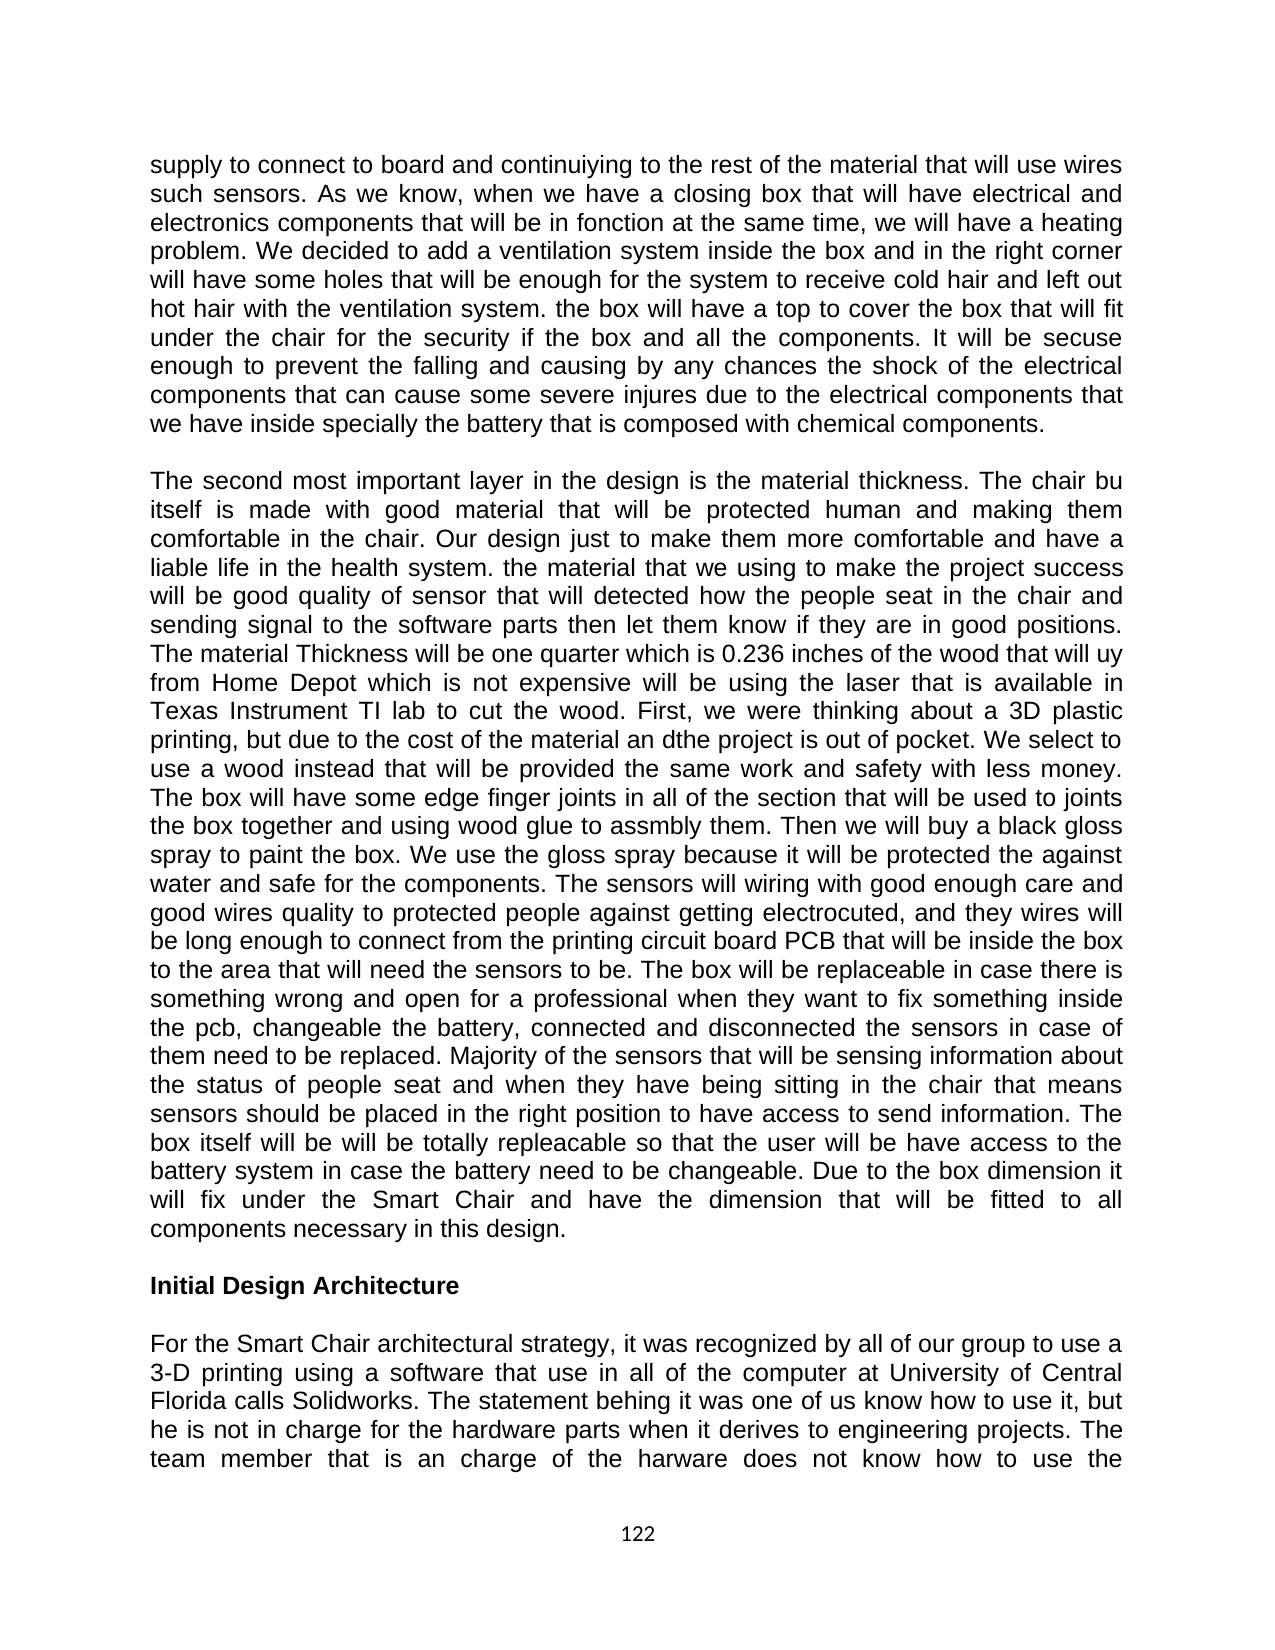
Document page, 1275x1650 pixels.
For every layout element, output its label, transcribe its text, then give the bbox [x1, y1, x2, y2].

text Initial Design Architecture [150, 1271, 1125, 1300]
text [150, 1329, 1125, 1472]
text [150, 150, 1125, 437]
text The second most important layer in the design is the material thickness. The chair bu itself is made with good material that will be protected human and making them comfortable in the chair. Our design just to make them more comfortable and have a liable life in the health system. the material that we using to make the project success will be good quality of sensor that will detected how the people seat in the chair and sending signal to the software parts then let them know if they are in good positions. The material Thickness will be one quarter which is 0.236 inches of the wood that will uy from Home Depot which is not expensive will be using the laser that is available in Texas Instrument TI lab to cut the wood. First, we were thinking about a 3D plastic printing, but due to the cost of the material an dthe project is out of pocket. We select to use a wood instead that will be provided the same work and safety with less money. The box will have some edge finger joints in all of the section that will be used to joints the box together and using wood glue to assmbly them. Then we will buy a black gloss spray to paint the box. We use the gloss spray because it will be protected the against water and safe for the components. The sensors will wiring with good enough care and good wires quality to protected people against getting electrocuted, and they wires will be long enough to connect from the printing circuit board PCB that will be inside the box to the area that will need the sensors to be. The box will be replaceable in case there is something wrong and open for a professional when they want to fix something inside the pcb, changeable the battery, connected and disconnected the sensors in case of them need to be replaced. Majority of the sensors that will be sensing information about the status of people seat and when they have being sitting in the chair that means sensors should be placed in the right position to have access to send information. The box itself will be will be totally repleacable so that the user will be have access to the battery system in case the battery need to be changeable. Due to the box dimension it will fix under the Smart Chair and have the dimension that will be fitted to all components necessary in this design. [150, 466, 1125, 1242]
